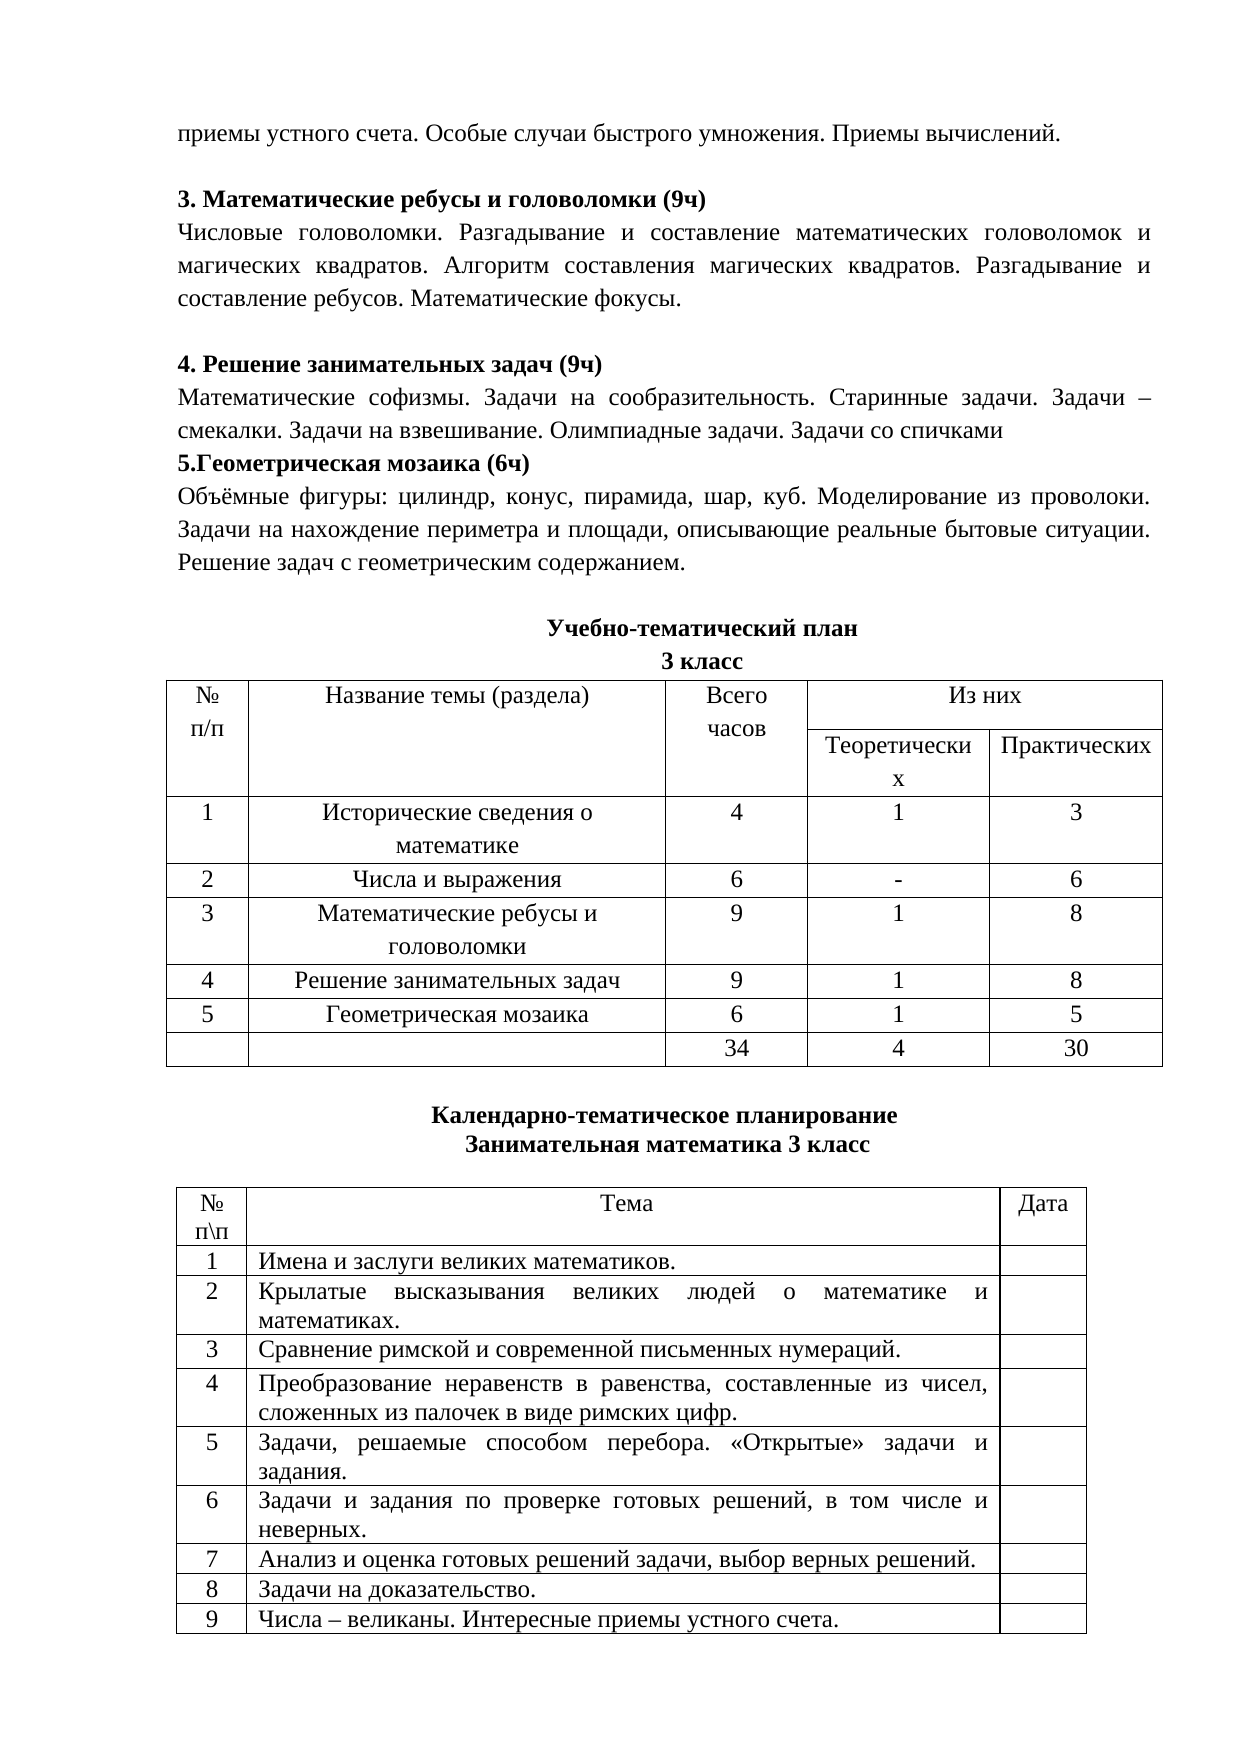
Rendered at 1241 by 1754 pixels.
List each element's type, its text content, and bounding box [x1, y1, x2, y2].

table_cell [167, 1033, 248, 1066]
table_cell Крылатые высказывания великих людей о математике и математиках. [247, 1276, 999, 1333]
list Числовые головоломки. Разгадывание и составление математических головоломок и магических квадратов. Алгоритм составления магических квадратов. Разгадывание и составление ребусов. Математические фокусы. [177, 217, 1152, 312]
table_cell - [808, 864, 989, 897]
table_cell [1001, 1604, 1086, 1632]
table_cell [1001, 1544, 1086, 1573]
text Календарно-тематическое планирование [177, 1100, 1152, 1129]
table_cell 3 [177, 1335, 246, 1367]
list 4. Решение занимательных задач (9ч) [177, 349, 1152, 378]
table_cell Геометрическая мозаика [249, 999, 665, 1032]
table_cell Имена и заслуги великих математиков. [247, 1246, 999, 1275]
table_cell [1001, 1246, 1086, 1275]
list 3. Математические ребусы и головоломки (9ч) [177, 184, 1152, 213]
table_cell Преобразование неравенств в равенства, составленные из чисел, сложенных из палочек в виде римских цифр. [247, 1369, 999, 1426]
table_cell 7 [177, 1544, 246, 1573]
table_cell 4 [666, 797, 807, 863]
table_cell [1001, 1486, 1086, 1543]
table_cell Теоретических [808, 730, 989, 796]
table_cell 4 [167, 965, 248, 998]
list 3 класс [252, 646, 1152, 675]
table_cell 5 [177, 1427, 246, 1484]
table_header Из них [808, 681, 1162, 729]
table_cell Задачи, решаемые способом перебора. «Открытые» задачи и задания. [247, 1427, 999, 1484]
table_cell 30 [990, 1033, 1162, 1066]
text Занимательная математика 3 класс [177, 1129, 1152, 1158]
table_header Название темы (раздела) [249, 681, 665, 796]
table_cell 4 [177, 1369, 246, 1426]
table_cell 5 [167, 999, 248, 1032]
table_cell 9 [177, 1604, 246, 1632]
table_cell 2 [177, 1276, 246, 1333]
table_cell [249, 1033, 665, 1066]
table_cell 1 [167, 797, 248, 863]
list 5.Геометрическая мозаика (6ч) [177, 448, 1152, 477]
table_cell 8 [177, 1574, 246, 1603]
table_cell Задачи на доказательство. [247, 1574, 999, 1603]
table_cell 1 [808, 999, 989, 1032]
table_cell 1 [808, 898, 989, 964]
table_header Дата [1001, 1188, 1086, 1245]
table_cell [1001, 1276, 1086, 1333]
table_header № п\п [177, 1188, 246, 1245]
table_cell [1001, 1427, 1086, 1484]
table_cell 3 [990, 797, 1162, 863]
table_cell Исторические сведения о математике [249, 797, 665, 863]
table_cell [1001, 1369, 1086, 1426]
table_cell 1 [808, 965, 989, 998]
list Учебно-тематический план [252, 613, 1152, 642]
table_cell 4 [808, 1033, 989, 1066]
table_cell Практических [990, 730, 1162, 796]
table_cell 34 [666, 1033, 807, 1066]
table_cell Числа и выражения [249, 864, 665, 897]
table_cell 8 [990, 898, 1162, 964]
table_cell 6 [177, 1486, 246, 1543]
table_cell Задачи и задания по проверке готовых решений, в том числе и неверных. [247, 1486, 999, 1543]
table_cell 3 [167, 898, 248, 964]
table_cell Анализ и оценка готовых решений задачи, выбор верных решений. [247, 1544, 999, 1573]
table_cell 5 [990, 999, 1162, 1032]
table_cell 6 [990, 864, 1162, 897]
table_cell 2 [167, 864, 248, 897]
table_header Тема [247, 1188, 999, 1245]
table_cell [1001, 1574, 1086, 1603]
table_cell Математические ребусы и головоломки [249, 898, 665, 964]
table_cell 6 [666, 864, 807, 897]
list Объёмные фигуры: цилиндр, конус, пирамида, шар, куб. Моделирование из проволоки. Задачи на нахождение периметра и площади, описывающие реальные бытовые ситуации. Решение задач с геометрическим содержанием. [177, 481, 1152, 576]
table_cell 1 [808, 797, 989, 863]
table_cell 9 [666, 965, 807, 998]
table_cell 1 [177, 1246, 246, 1275]
table_cell 6 [666, 999, 807, 1032]
table_cell Сравнение римской и современной письменных нумераций. [247, 1335, 999, 1367]
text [177, 118, 1152, 147]
table_cell Решение занимательных задач [249, 965, 665, 998]
table_cell Числа – великаны. Интересные приемы устного счета. [247, 1604, 999, 1632]
list Математические софизмы. Задачи на сообразительность. Старинные задачи. Задачи – смекалки. Задачи на взвешивание. Олимпиадные задачи. Задачи со спичками [177, 382, 1152, 444]
table_cell [1001, 1335, 1086, 1367]
table_header Всего часов [666, 681, 807, 796]
table_cell 8 [990, 965, 1162, 998]
table_cell 9 [666, 898, 807, 964]
table_header № п/п [167, 681, 248, 796]
